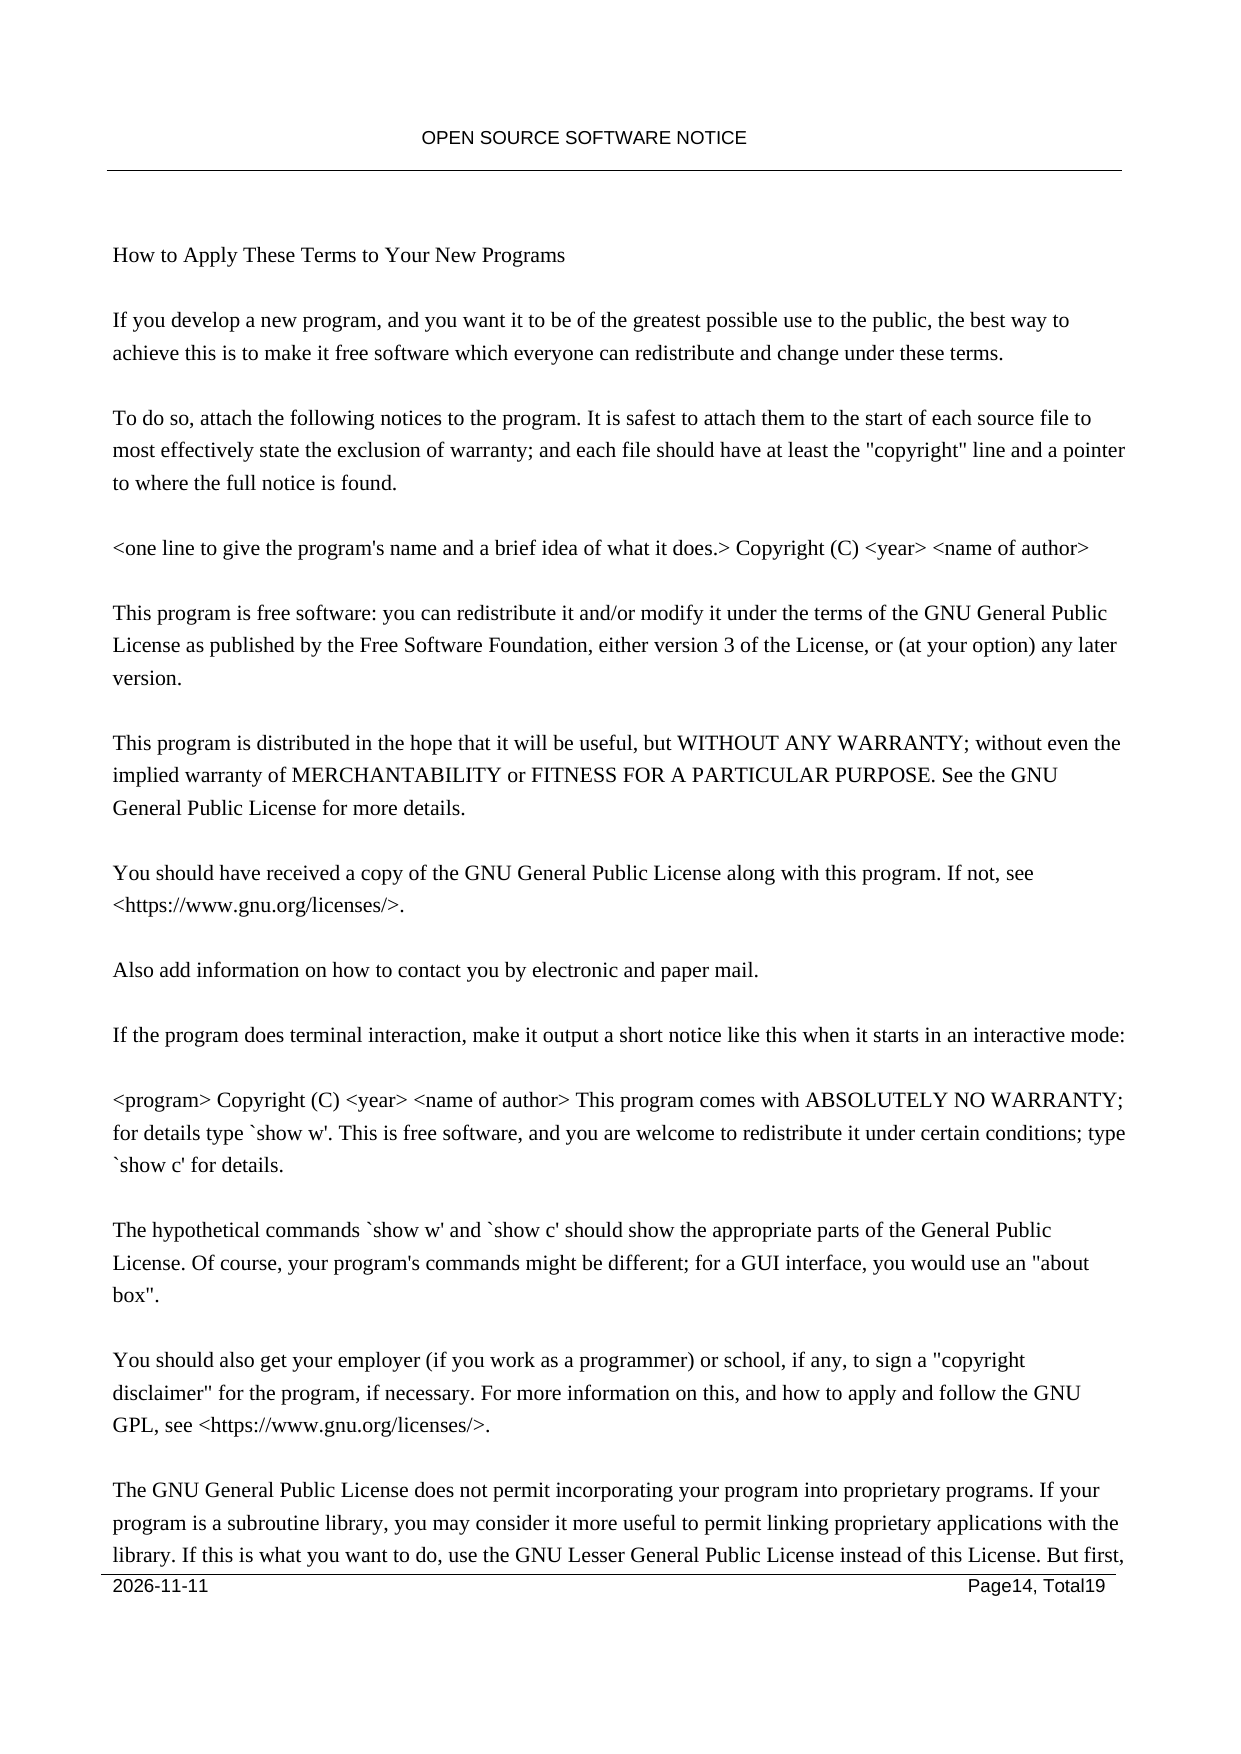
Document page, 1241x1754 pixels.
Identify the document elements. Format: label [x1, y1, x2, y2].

text [112, 206, 1128, 1571]
